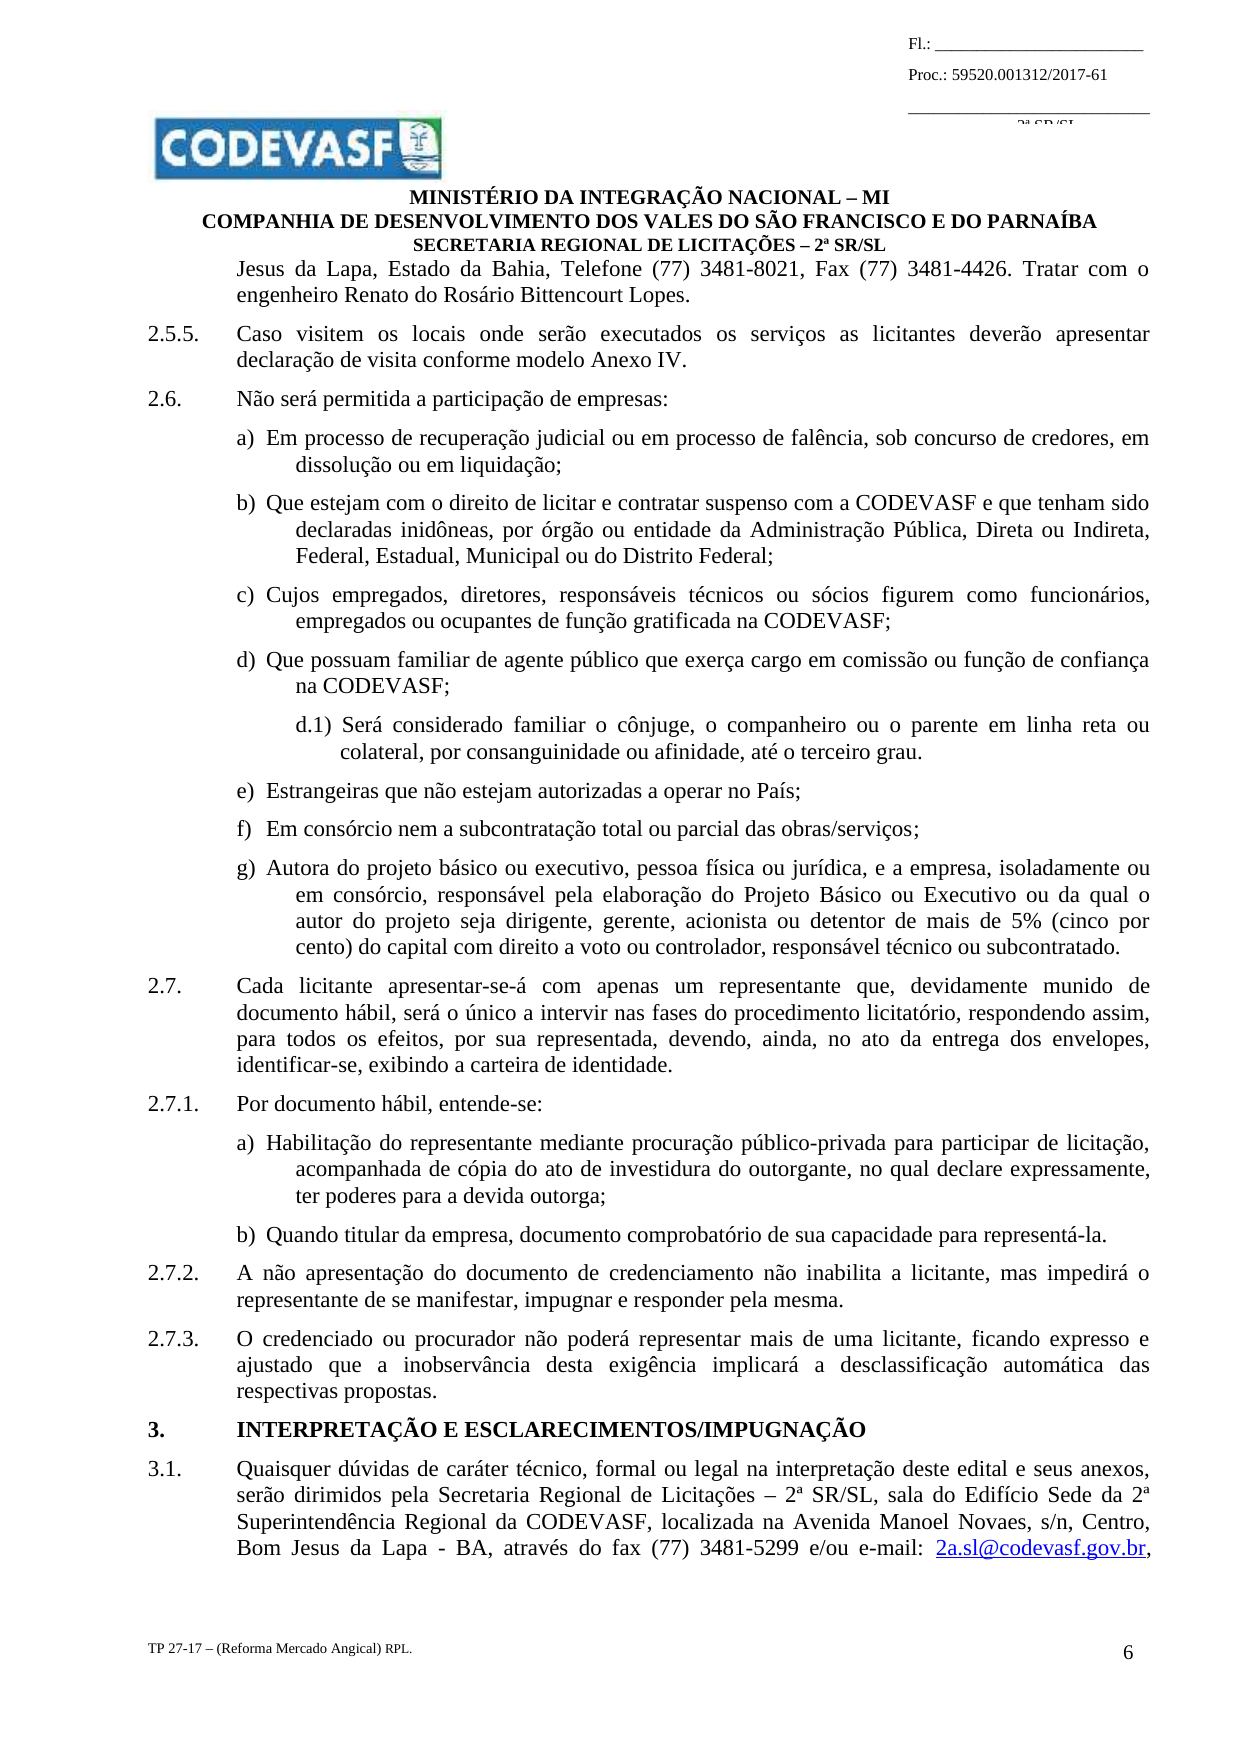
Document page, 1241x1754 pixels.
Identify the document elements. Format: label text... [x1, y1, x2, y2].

picture [147, 110, 448, 186]
list Que estejam com o direito de licitar e contratar suspenso com a CODEVASF e que tenham sido declaradas inidôneas, por órgão ou entidade da Administração Pública, Direta ou Indireta, Federal, Estadual, Municipal ou do Distrito Federal; [236, 489, 1152, 568]
list A não apresentação do documento de credenciamento não inabilita a licitante, mas impedirá o representante de se manifestar, impugnar e responder pela mesma. [148, 1259, 1152, 1312]
list O credenciado ou procurador não poderá representar mais de uma licitante, ficando expresso e ajustado que a inobservância desta exigência implicará a desclassificação automática das respectivas propostas. [148, 1325, 1152, 1404]
list Cujos empregados, diretores, responsáveis técnicos ou sócios figurem como funcionários, empregados ou ocupantes de função gratificada na CODEVASF; [236, 581, 1152, 634]
list Cada licitante apresentar-se-á com apenas um representante que, devidamente munido de documento hábil, será o único a intervir nas fases do procedimento licitatório, respondendo assim, para todos os efeitos, por sua representada, devendo, ainda, no ato da entrega dos envelopes, identificar-se, exibindo a carteira de identidade. [148, 972, 1152, 1078]
list INTERPRETAÇÃO E ESCLARECIMENTOS/IMPUGNAÇÃO [148, 1416, 1152, 1443]
list Autora do projeto básico ou executivo, pessoa física ou jurídica, e a empresa, isoladamente ou em consórcio, responsável pela elaboração do Projeto Básico ou Executivo ou da qual o autor do projeto seja dirigente, gerente, acionista ou detentor de mais de 5% (cinco por cento) do capital com direito a voto ou controlador, responsável técnico ou subcontratado. [236, 854, 1152, 960]
list Que possuam familiar de agente público que exerça cargo em comissão ou função de confiança na CODEVASF; [236, 646, 1152, 699]
list Não será permitida a participação de empresas: [148, 385, 1152, 412]
text d.1) Será considerado familiar o cônjuge, o companheiro ou o parente em linha reta ou colateral, por consanguinidade ou afinidade, até o terceiro grau. [295, 711, 1152, 764]
list Estrangeiras que não estejam autorizadas a operar no País; [236, 777, 1152, 803]
list Em consórcio nem a subcontratação total ou parcial das obras/serviços; [236, 816, 1152, 842]
list Caso visitem os locais onde serão executados os serviços as licitantes deverão apresentar declaração de visita conforme modelo Anexo IV. [148, 320, 1152, 373]
list Quando titular da empresa, documento comprobatório de sua capacidade para representá-la. [236, 1221, 1152, 1247]
list Por documento hábil, entende-se: [148, 1090, 1152, 1117]
list Em processo de recuperação judicial ou em processo de falência, sob concurso de credores, em dissolução ou em liquidação; [236, 424, 1152, 477]
list Habilitação do representante mediante procuração público-privada para participar de licitação, acompanhada de cópia do ato de investidura do outorgante, no qual declare expressamente, ter poderes para a devida outorga; [236, 1129, 1152, 1208]
